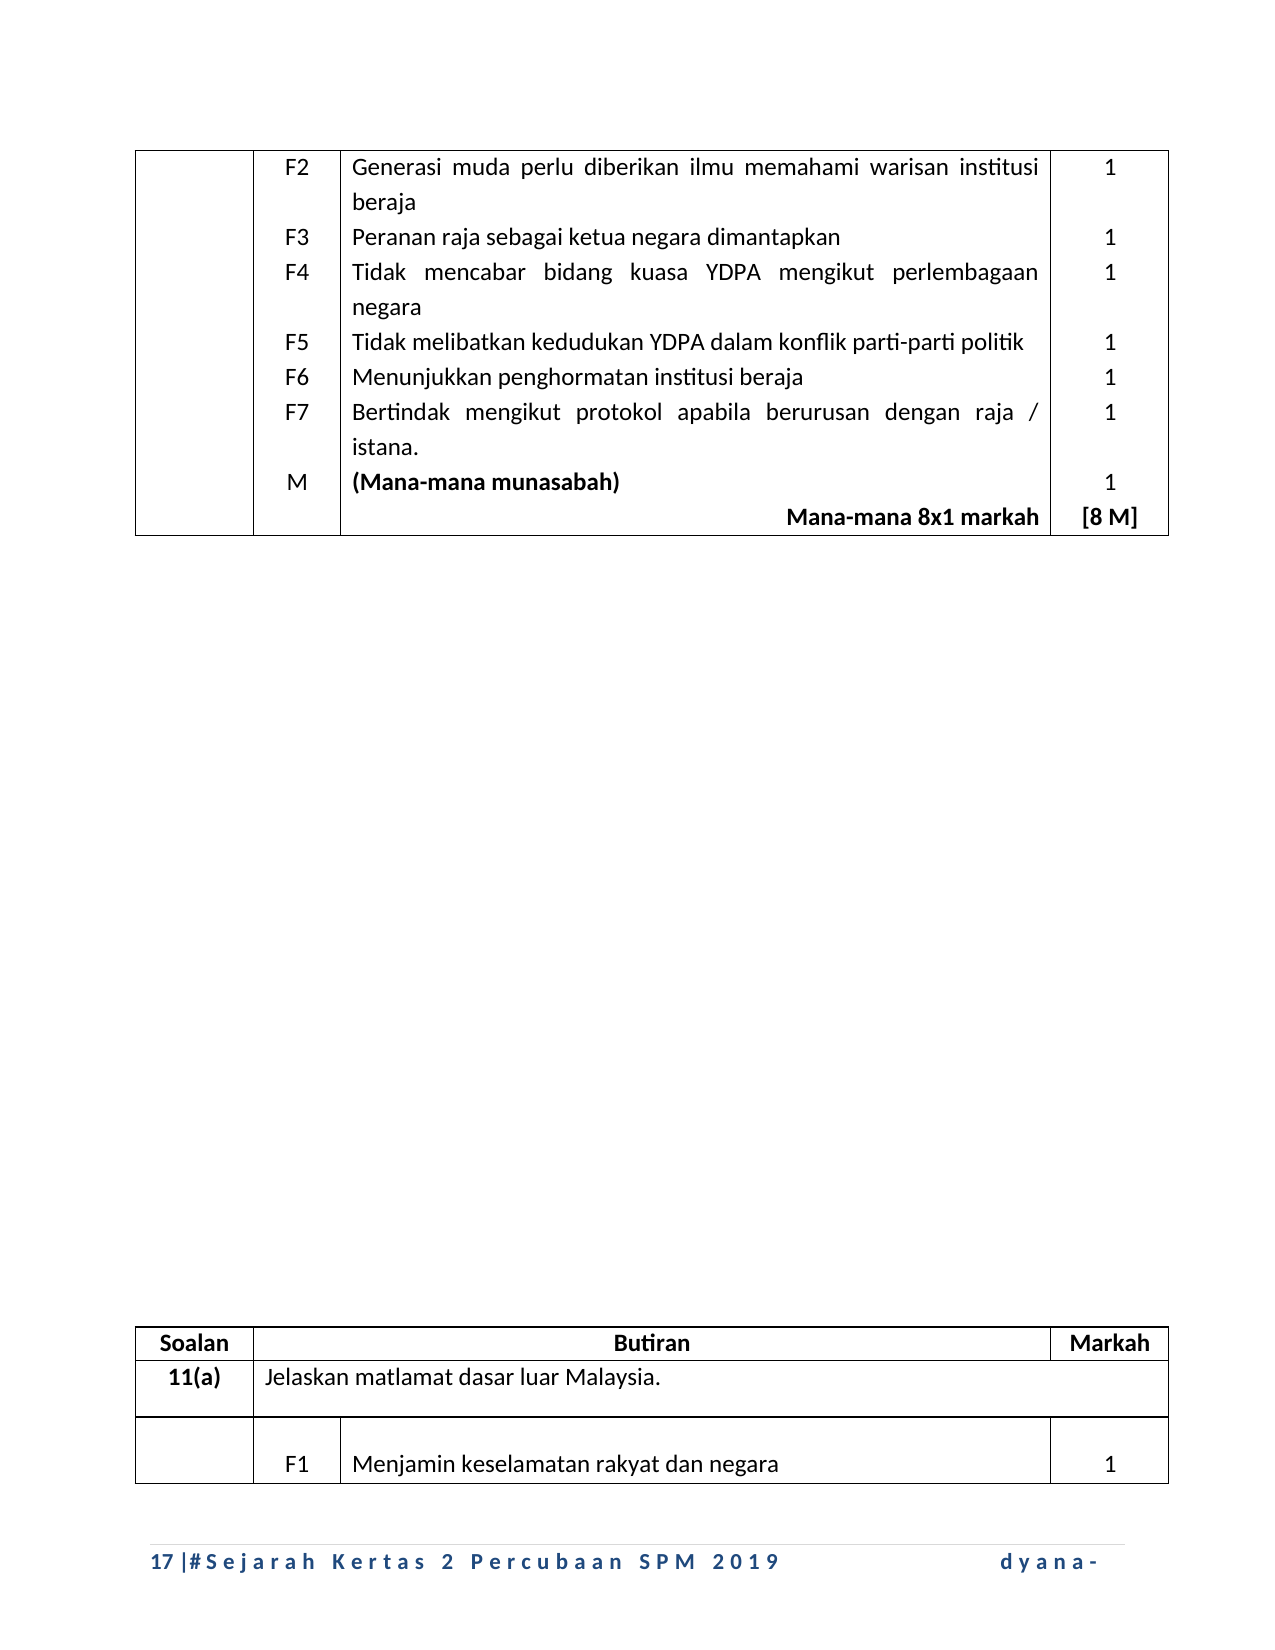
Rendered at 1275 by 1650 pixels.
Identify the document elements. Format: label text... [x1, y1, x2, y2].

table_cell 11(a) [136, 1361, 253, 1416]
table_header Butiran [254, 1328, 1050, 1360]
table_cell [136, 1418, 253, 1483]
table_cell [136, 151, 253, 535]
table_header Soalan [136, 1328, 253, 1360]
table_cell F1 F2 F3 F4 F5 F6 [254, 1418, 340, 1483]
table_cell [254, 151, 340, 535]
table_cell Jelaskan matlamat dasar luar Malaysia. [254, 1361, 1168, 1416]
table_cell 1 1 1 1 1 1 [4m] [1051, 1418, 1168, 1483]
table_header Markah [1051, 1328, 1168, 1360]
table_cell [1051, 151, 1168, 535]
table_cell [341, 151, 1050, 535]
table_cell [341, 1418, 1050, 1483]
